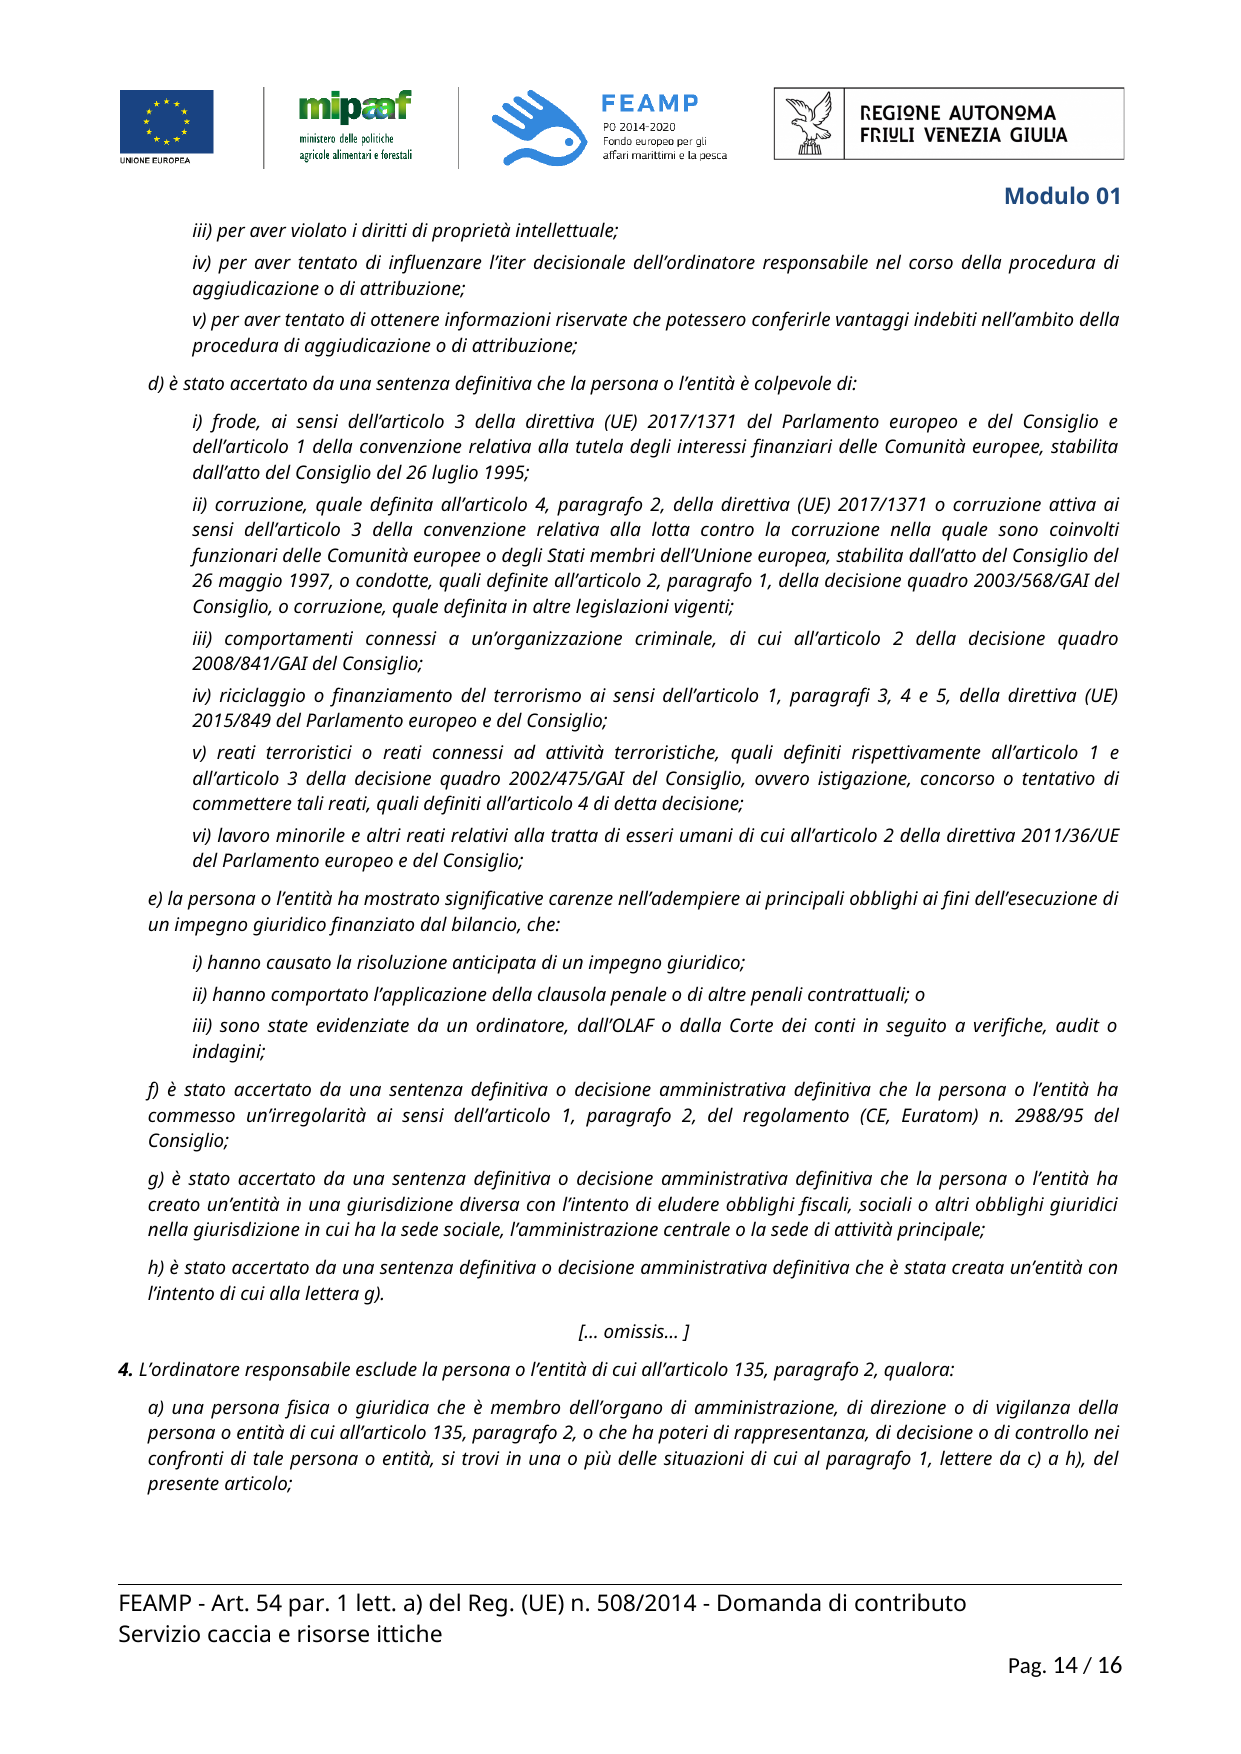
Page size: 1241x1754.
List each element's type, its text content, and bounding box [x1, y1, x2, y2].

text iv) riciclaggio o finanziamento del terrorismo ai sensi dell’articolo 1, paragrafi 3, 4 e 5, della direttiva (UE) 2015/849 del Parlamento europeo e del Consiglio; [192, 682, 1122, 733]
text e) la persona o l’entità ha mostrato significative carenze nell’adempiere ai principali obblighi ai fini dell’esecuzione di un impegno giuridico finanziato dal bilancio, che: [148, 886, 1122, 937]
picture [79, 53, 762, 190]
text [… omissis… ] [148, 1318, 1122, 1343]
text f) è stato accertato da una sentenza definitiva o decisione amministrativa definitiva che la persona o l’entità ha commesso un’irregolarità ai sensi dell’articolo 1, paragrafo 2, del regolamento (CE, Euratom) n. 2988/95 del Consiglio; [148, 1076, 1122, 1153]
text a) una persona fisica o giuridica che è membro dell’organo di amministrazione, di direzione o di vigilanza della persona o entità di cui all’articolo 135, paragrafo 2, o che ha poteri di rappresentanza, di decisione o di controllo nei confronti di tale persona o entità, si trovi in una o più delle situazioni di cui al paragrafo 1, lettere da c) a h), del presente articolo; [148, 1394, 1122, 1496]
text g) è stato accertato da una sentenza definitiva o decisione amministrativa definitiva che la persona o l’entità ha creato un’entità in una giurisdizione diversa con l’intento di eludere obblighi fiscali, sociali o altri obblighi giuridici nella giurisdizione in cui ha la sede sociale, l’amministrazione centrale o la sede di attività principale; [148, 1165, 1122, 1242]
text iv) per aver tentato di influenzare l’iter decisionale dell’ordinatore responsabile nel corso della procedura di aggiudicazione o di attribuzione; [192, 249, 1122, 300]
text ii) corruzione, quale definita all’articolo 4, paragrafo 2, della direttiva (UE) 2017/1371 o corruzione attiva ai sensi dell’articolo 3 della convenzione relativa alla lotta contro la corruzione nella quale sono coinvolti funzionari delle Comunità europee o degli Stati membri dell’Unione europea, stabilita dall’atto del Consiglio del 26 maggio 1997, o condotte, quali definite all’articolo 2, paragrafo 1, della decisione quadro 2003/568/GAI del Consiglio, o corruzione, quale definita in altre legislazioni vigenti; [192, 491, 1122, 618]
text 4. L’ordinatore responsabile esclude la persona o l’entità di cui all’articolo 135, paragrafo 2, qualora: [118, 1356, 1122, 1382]
text vi) lavoro minorile e altri reati relativi alla tratta di esseri umani di cui all’articolo 2 della direttiva 2011/36/UE del Parlamento europeo e del Consiglio; [192, 822, 1122, 873]
picture [773, 87, 1125, 160]
text iii) per aver violato i diritti di proprietà intellettuale; [192, 217, 1122, 243]
text h) è stato accertato da una sentenza definitiva o decisione amministrativa definitiva che è stata creata un’entità con l’intento di cui alla lettera g). [148, 1254, 1122, 1306]
text d) è stato accertato da una sentenza definitiva che la persona o l’entità è colpevole di: [148, 370, 1122, 396]
text iii) comportamenti connessi a un’organizzazione criminale, di cui all’articolo 2 della decisione quadro 2008/841/GAI del Consiglio; [192, 625, 1122, 676]
text ii) hanno comportato l’applicazione della clausola penale o di altre penali contrattuali; o [192, 981, 1122, 1007]
text v) per aver tentato di ottenere informazioni riservate che potessero conferirle vantaggi indebiti nell’ambito della procedura di aggiudicazione o di attribuzione; [192, 307, 1122, 358]
text v) reati terroristici o reati connessi ad attività terroristiche, quali definiti rispettivamente all’articolo 1 e all’articolo 3 della decisione quadro 2002/475/GAI del Consiglio, ovvero istigazione, concorso o tentativo di commettere tali reati, quali definiti all’articolo 4 di detta decisione; [192, 739, 1122, 816]
text iii) sono state evidenziate da un ordinatore, dall’OLAF o dalla Corte dei conti in seguito a verifiche, audit o indagini; [192, 1013, 1122, 1064]
text i) hanno causato la risoluzione anticipata di un impegno giuridico; [192, 949, 1122, 975]
text i) frode, ai sensi dell’articolo 3 della direttiva (UE) 2017/1371 del Parlamento europeo e del Consiglio e dell’articolo 1 della convenzione relativa alla tutela degli interessi finanziari delle Comunità europee, stabilita dall’atto del Consiglio del 26 luglio 1995; [192, 408, 1122, 485]
